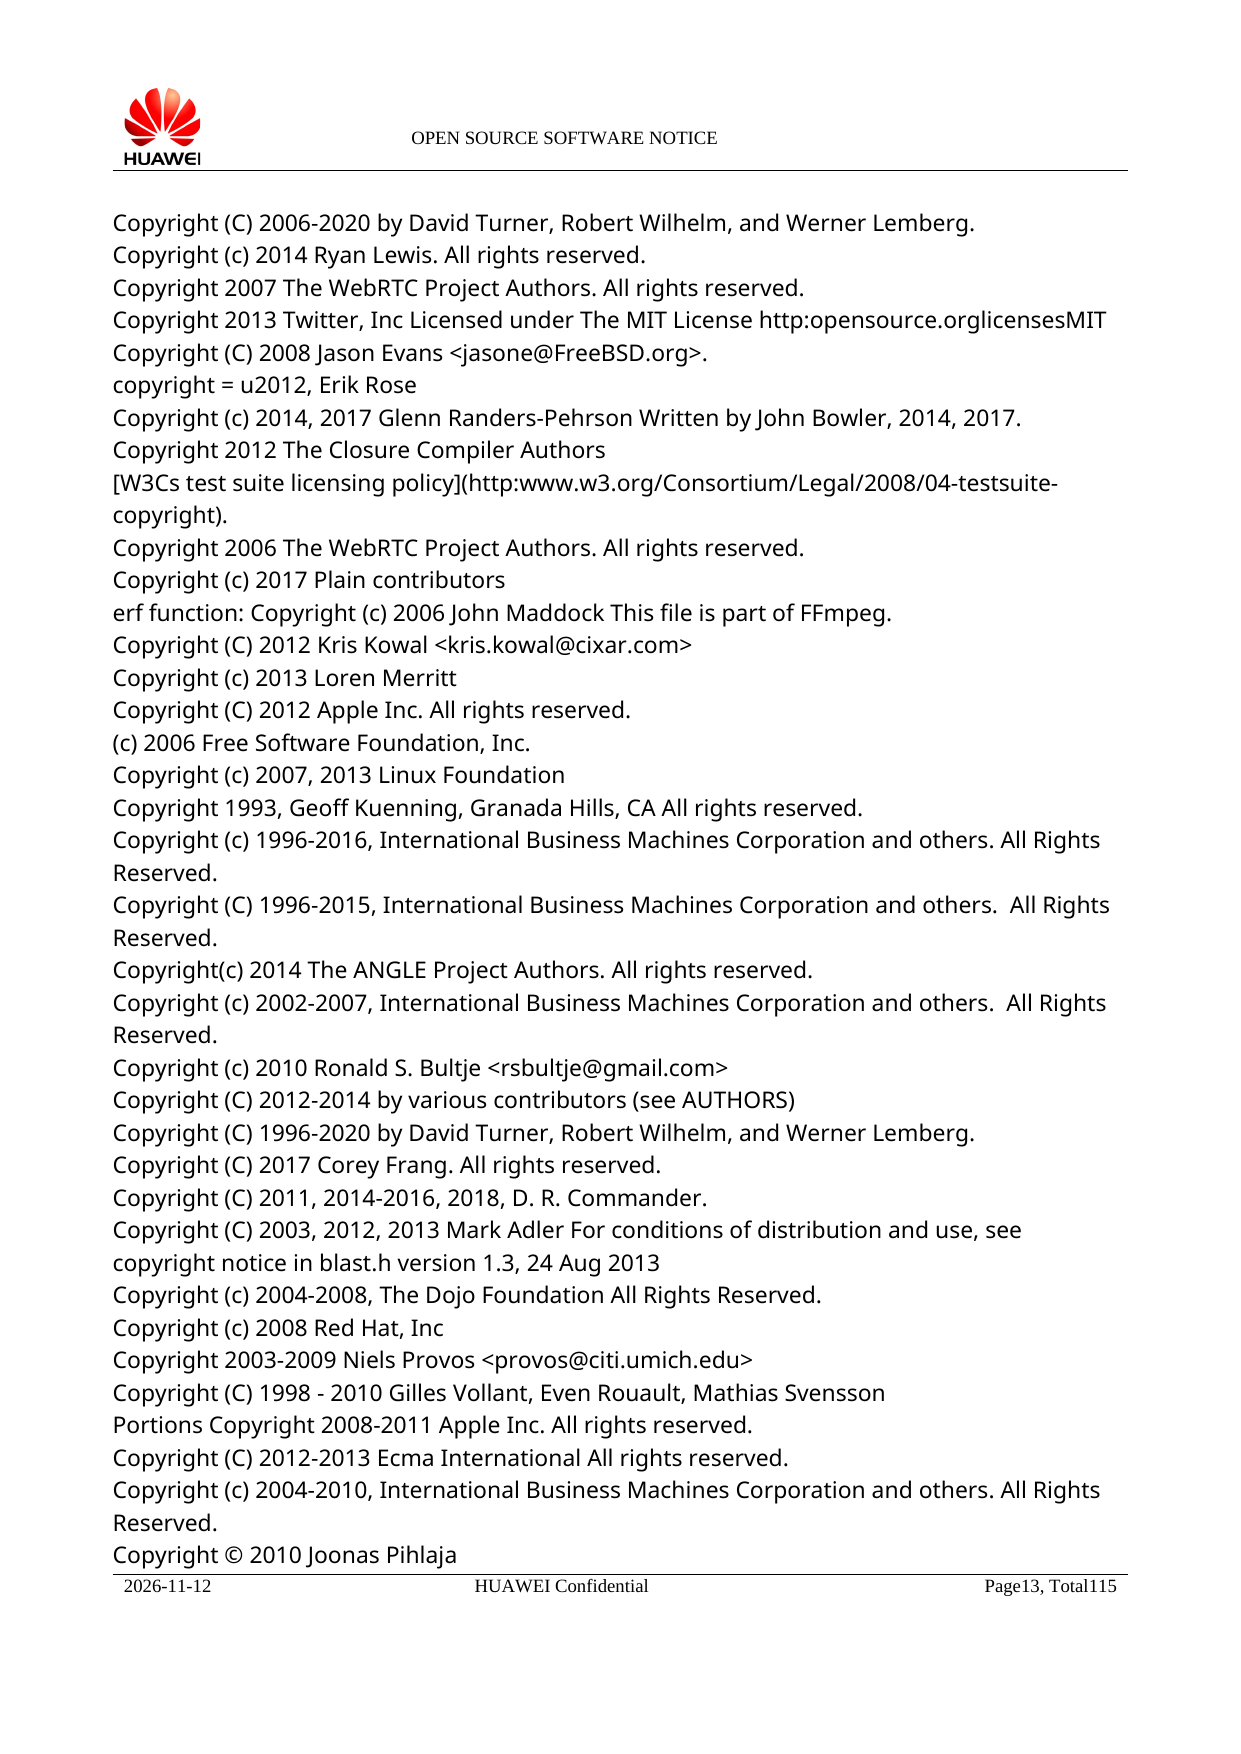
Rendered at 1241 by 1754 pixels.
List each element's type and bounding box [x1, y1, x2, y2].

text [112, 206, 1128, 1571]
picture [124, 88, 201, 165]
